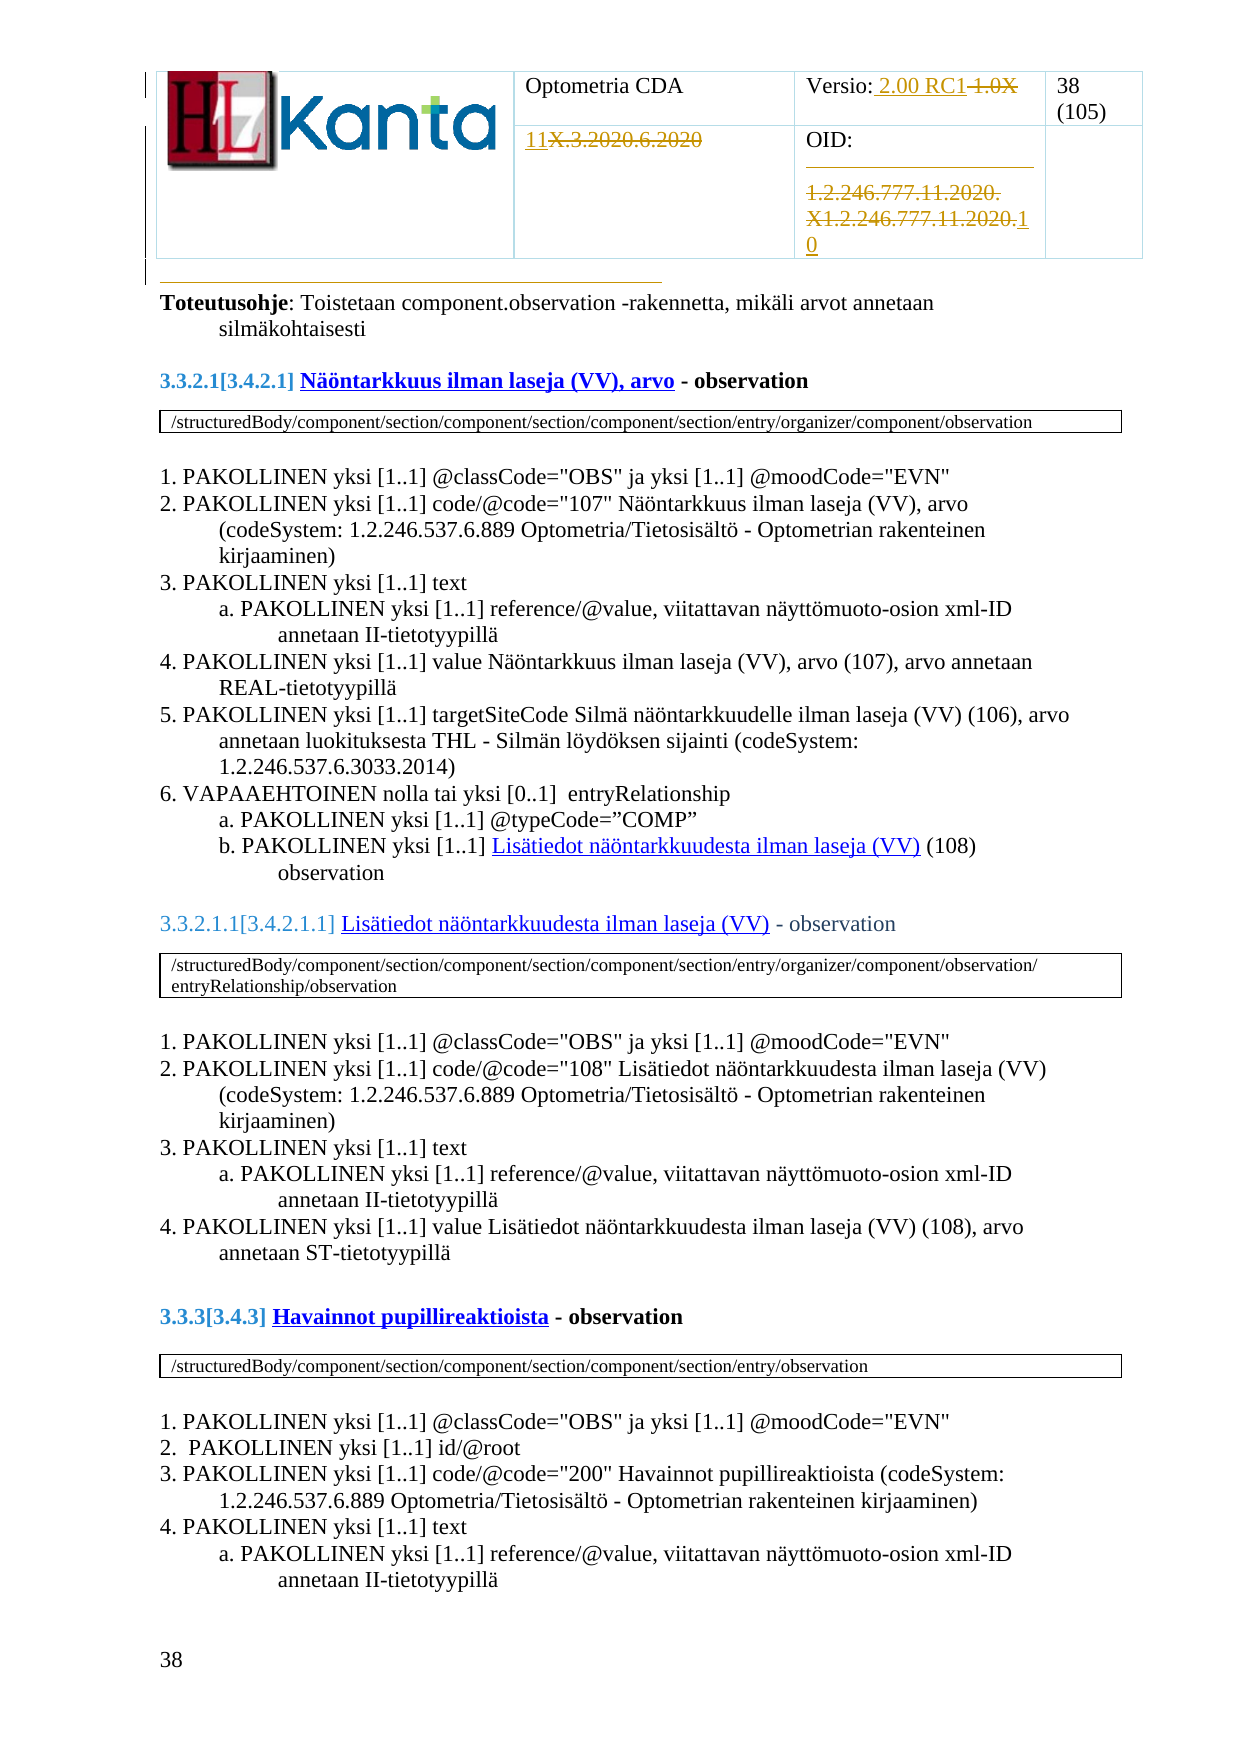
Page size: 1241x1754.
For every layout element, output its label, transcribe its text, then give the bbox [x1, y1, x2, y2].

text 4. PAKOLLINEN yksi [1..1] text [159, 1513, 1081, 1539]
text 2. PAKOLLINEN yksi [1..1] code/@code="108" Lisätiedot näöntarkkuudesta ilman laseja (VV) (codeSystem: 1.2.246.537.6.889 Optometria/Tietosisältö - Optometrian rakenteinen kirjaaminen) [159, 1054, 1081, 1134]
subtitle Lisätiedot näöntarkkuudesta ilman laseja (VV) - observation [159, 910, 1081, 936]
text 1. PAKOLLINEN yksi [1..1] @classCode="OBS" ja yksi [1..1] @moodCode="EVN" [159, 1408, 1081, 1434]
text 1. PAKOLLINEN yksi [1..1] @classCode="OBS" ja yksi [1..1] @moodCode="EVN" [159, 463, 1081, 490]
subtitle Havainnot pupillireaktioista - observation [159, 1303, 1081, 1329]
text 3. PAKOLLINEN yksi [1..1] text [159, 1134, 1081, 1160]
text a. PAKOLLINEN yksi [1..1] reference/@value, viitattavan näyttömuoto-osion xml-ID annetaan II-tietotyypillä [218, 595, 1081, 648]
picture [281, 96, 496, 150]
text b. PAKOLLINEN yksi [1..1] Lisätiedot näöntarkkuudesta ilman laseja (VV) (108) observation [218, 832, 1081, 885]
subtitle Näöntarkkuus ilman laseja (VV), arvo - observation [159, 367, 1081, 393]
text Toteutusohje: Toistetaan component.observation -rakennetta, mikäli arvot annetaan silmäkohtaisesti [159, 289, 1081, 342]
text 2. PAKOLLINEN yksi [1..1] code/@code="107" Näöntarkkuus ilman laseja (VV), arvo (codeSystem: 1.2.246.537.6.889 Optometria/Tietosisältö - Optometrian rakenteinen kirjaaminen) [159, 490, 1081, 569]
text 4. PAKOLLINEN yksi [1..1] value Näöntarkkuus ilman laseja (VV), arvo (107), arvo annetaan REAL-tietotyypillä [159, 648, 1081, 701]
text a. PAKOLLINEN yksi [1..1] reference/@value, viitattavan näyttömuoto-osion xml-ID annetaan II-tietotyypillä [218, 1160, 1081, 1213]
text 4. PAKOLLINEN yksi [1..1] value Lisätiedot näöntarkkuudesta ilman laseja (VV) (108), arvo annetaan ST-tietotyypillä [159, 1213, 1081, 1265]
table_header /structuredBody/component/section/component/section/component/section/entry/observation [161, 1355, 1121, 1377]
text 5. PAKOLLINEN yksi [1..1] targetSiteCode Silmä näöntarkkuudelle ilman laseja (VV) (106), arvo annetaan luokituksesta THL - Silmän löydöksen sijainti (codeSystem: 1.2.246.537.6.3033.2014) [159, 701, 1081, 780]
table_header /structuredBody/component/section/component/section/component/section/entry/organizer/component/observation [161, 411, 1121, 432]
table_header /structuredBody/component/section/component/section/component/section/entry/organizer/component/observation/entryRelationship/observation [161, 954, 1121, 997]
text 6. VAPAAEHTOINEN nolla tai yksi [0..1] entryRelationship [159, 780, 1081, 806]
text 3. PAKOLLINEN yksi [1..1] text [159, 569, 1081, 595]
text 2. PAKOLLINEN yksi [1..1] id/@root [159, 1434, 1081, 1461]
text 1. PAKOLLINEN yksi [1..1] @classCode="OBS" ja yksi [1..1] @moodCode="EVN" [159, 1028, 1081, 1054]
text 3. PAKOLLINEN yksi [1..1] code/@code="200" Havainnot pupillireaktioista (codeSystem: 1.2.246.537.6.889 Optometria/Tietosisältö - Optometrian rakenteinen kirjaaminen) [159, 1461, 1081, 1513]
picture [167, 71, 279, 171]
text a. PAKOLLINEN yksi [1..1] reference/@value, viitattavan näyttömuoto-osion xml-ID annetaan II-tietotyypillä [218, 1539, 1081, 1592]
text a. PAKOLLINEN yksi [1..1] @typeCode=”COMP” [218, 806, 1081, 832]
